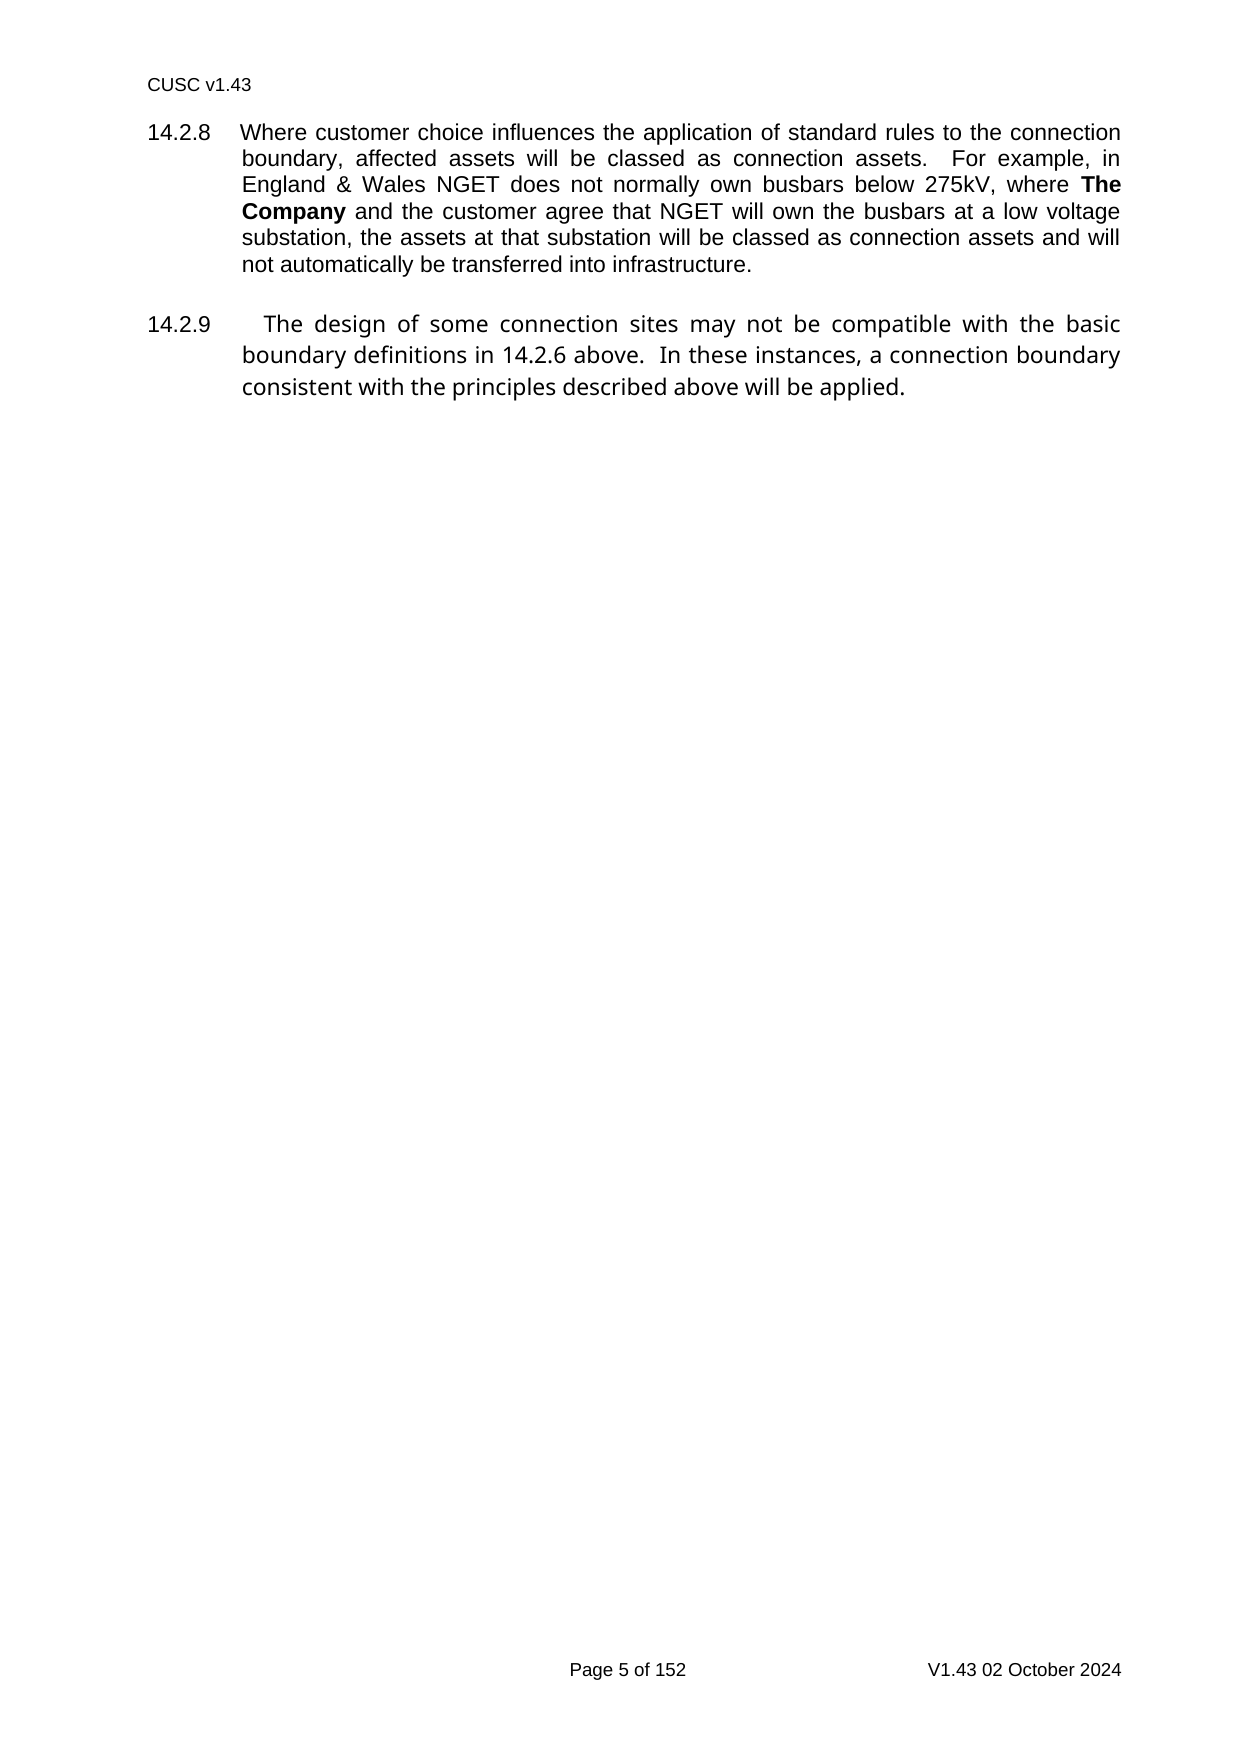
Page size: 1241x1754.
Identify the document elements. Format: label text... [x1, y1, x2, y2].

list Where customer choice influences the application of standard rules to the connection boundary, affected assets will be classed as connection assets. For example, in England & Wales NGET does not normally own busbars below 275kV, where The Company and the customer agree that NGET will own the busbars at a low voltage substation, the assets at that substation will be classed as connection assets and will not automatically be transferred into infrastructure. [147, 119, 1121, 277]
list The design of some connection sites may not be compatible with the basic boundary definitions in 14.2.6 above. In these instances, a connection boundary consistent with the principles described above will be applied. [147, 308, 1121, 402]
